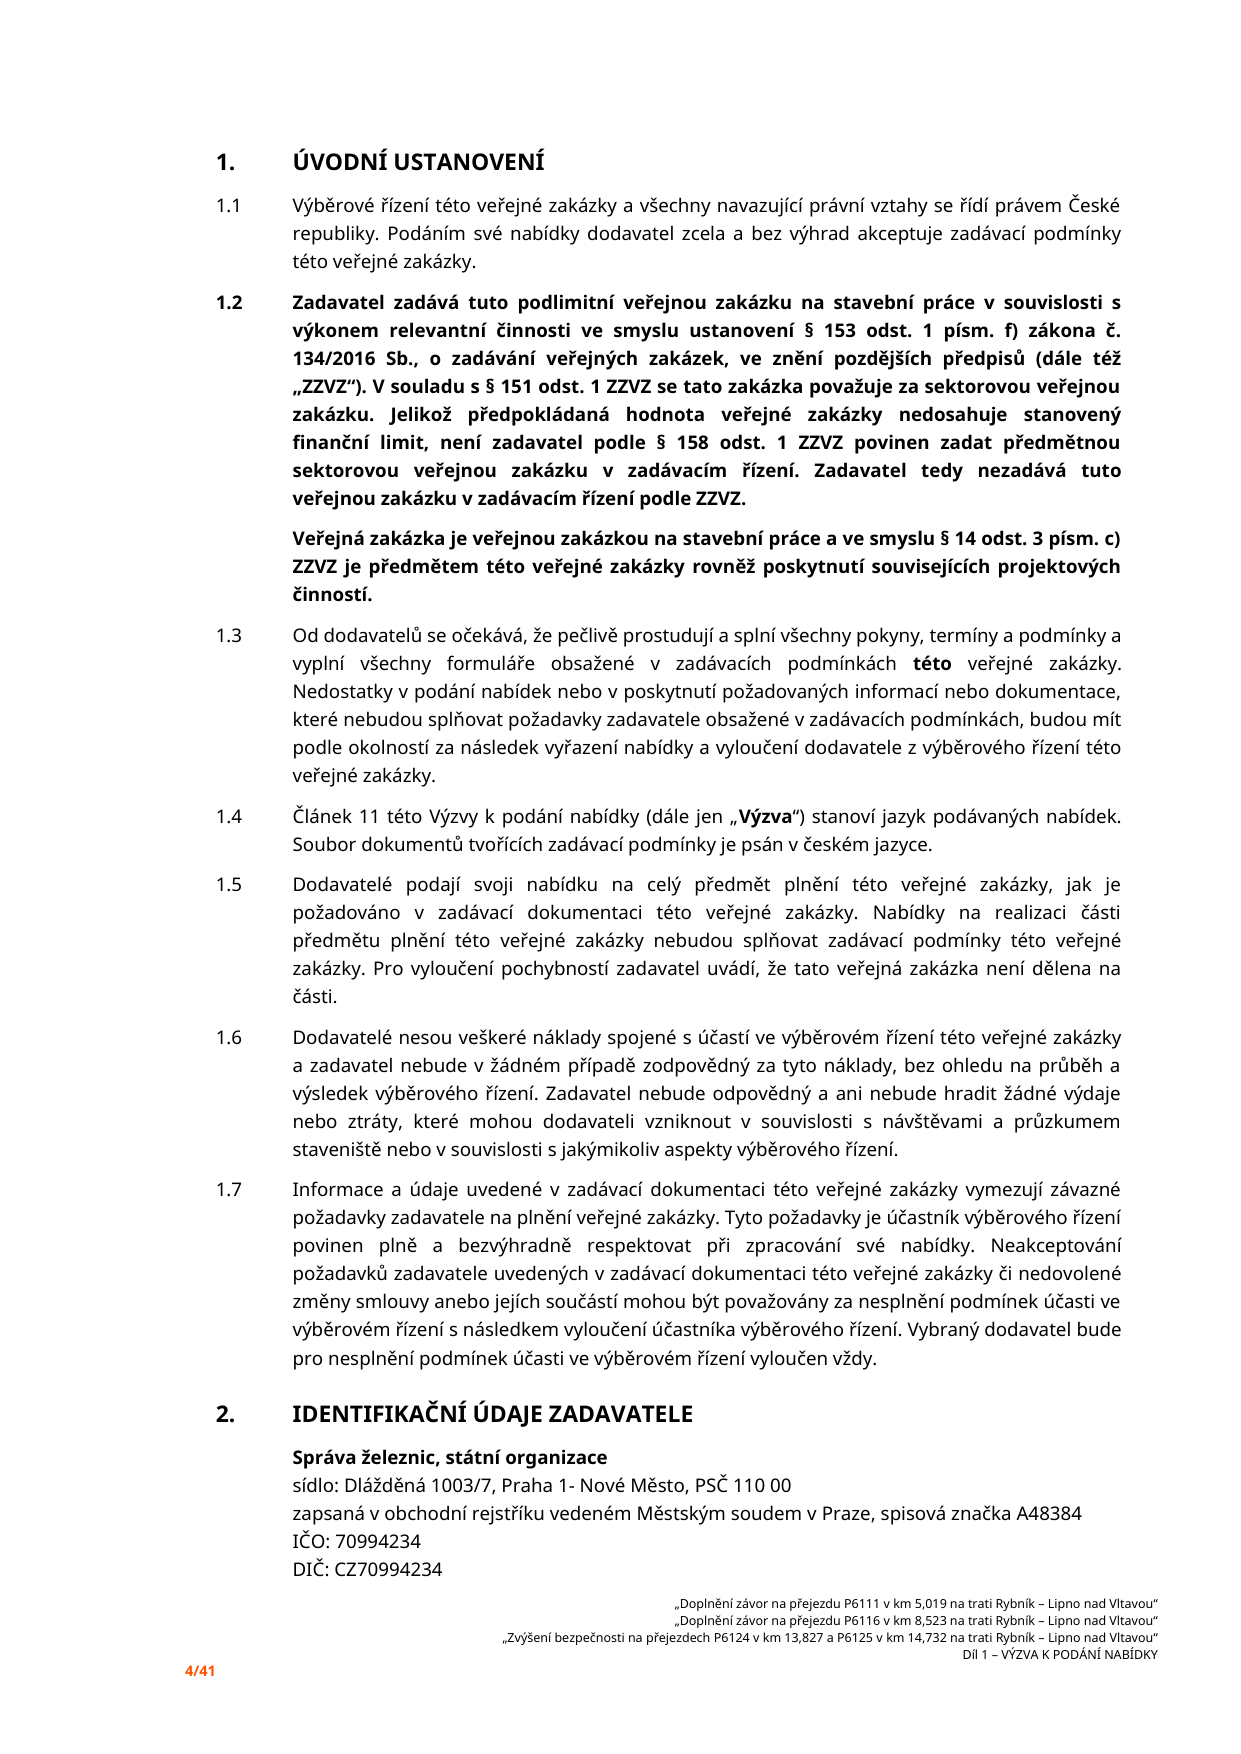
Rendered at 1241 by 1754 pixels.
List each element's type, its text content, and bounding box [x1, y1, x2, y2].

text Zadavatel zadává tuto podlimitní veřejnou zakázku na stavební práce v souvislosti s výkonem relevantní činnosti ve smyslu ustanovení § 153 odst. 1 písm. f) zákona č. 134/2016 Sb., o zadávání veřejných zakázek, ve znění pozdějších předpisů (dále též „ZZVZ“). V souladu s § 151 odst. 1 ZZVZ se tato zakázka považuje za sektorovou veřejnou zakázku. Jelikož předpokládaná hodnota veřejné zakázky nedosahuje stanovený finanční limit, není zadavatel podle § 158 odst. 1 ZZVZ povinen zadat předmětnou sektorovou veřejnou zakázku v zadávacím řízení. Zadavatel tedy nezadává tuto veřejnou zakázku v zadávacím řízení podle ZZVZ. [216, 289, 1122, 511]
text Dodavatelé nesou veškeré náklady spojené s účastí ve výběrovém řízení této veřejné zakázky a zadavatel nebude v žádném případě zodpovědný za tyto náklady, bez ohledu na průběh a výsledek výběrového řízení. Zadavatel nebude odpovědný a ani nebude hradit žádné výdaje nebo ztráty, které mohou dodavateli vzniknout v souvislosti s návštěvami a průzkumem staveniště nebo v souvislosti s jakýmikoliv aspekty výběrového řízení. [216, 1024, 1122, 1162]
text IDENTIFIKAČNÍ ÚDAJE ZADAVATELE [216, 1398, 1122, 1429]
text DIČ: CZ70994234 [292, 1557, 1122, 1582]
text Od dodavatelů se očekává, že pečlivě prostudují a splní všechny pokyny, termíny a podmínky a vyplní všechny formuláře obsažené v zadávacích podmínkách této veřejné zakázky. Nedostatky v podání nabídek nebo v poskytnutí požadovaných informací nebo dokumentace, které nebudou splňovat požadavky zadavatele obsažené v zadávacích podmínkách, budou mít podle okolností za následek vyřazení nabídky a vyloučení dodavatele z výběrového řízení této veřejné zakázky. [216, 622, 1122, 788]
text Výběrové řízení této veřejné zakázky a všechny navazující právní vztahy se řídí právem České republiky. Podáním své nabídky dodavatel zcela a bez výhrad akceptuje zadávací podmínky této veřejné zakázky. [216, 192, 1122, 274]
text Dodavatelé podají svoji nabídku na celý předmět plnění této veřejné zakázky, jak je požadováno v zadávací dokumentaci této veřejné zakázky. Nabídky na realizaci části předmětu plnění této veřejné zakázky nebudou splňovat zadávací podmínky této veřejné zakázky. Pro vyloučení pochybností zadavatel uvádí, že tato veřejná zakázka není dělena na části. [216, 871, 1122, 1009]
text ÚVODNÍ USTANOVENÍ [216, 146, 1122, 177]
text Článek 11 této Výzvy k podání nabídky (dále jen „Výzva“) stanoví jazyk podávaných nabídek. Soubor dokumentů tvořících zadávací podmínky je psán v českém jazyce. [216, 803, 1122, 856]
text zapsaná v obchodní rejstříku vedeném Městským soudem v Praze, spisová značka A48384 [292, 1501, 1122, 1526]
text Správa železnic, státní organizace [292, 1445, 1122, 1470]
text Informace a údaje uvedené v zadávací dokumentaci této veřejné zakázky vymezují závazné požadavky zadavatele na plnění veřejné zakázky. Tyto požadavky je účastník výběrového řízení povinen plně a bezvýhradně respektovat při zpracování své nabídky. Neakceptování požadavků zadavatele uvedených v zadávací dokumentaci této veřejné zakázky či nedovolené změny smlouvy anebo jejích součástí mohou být považovány za nesplnění podmínek účasti ve výběrovém řízení s následkem vyloučení účastníka výběrového řízení. Vybraný dodavatel bude pro nesplnění podmínek účasti ve výběrovém řízení vyloučen vždy. [216, 1177, 1122, 1370]
text IČO: 70994234 [292, 1529, 1122, 1554]
text sídlo: Dlážděná 1003/7, Praha 1- Nové Město, PSČ 110 00 [292, 1473, 1122, 1498]
list Veřejná zakázka je veřejnou zakázkou na stavební práce a ve smyslu § 14 odst. 3 písm. c) ZZVZ je předmětem této veřejné zakázky rovněž poskytnutí souvisejících projektových činností. [292, 526, 1122, 607]
